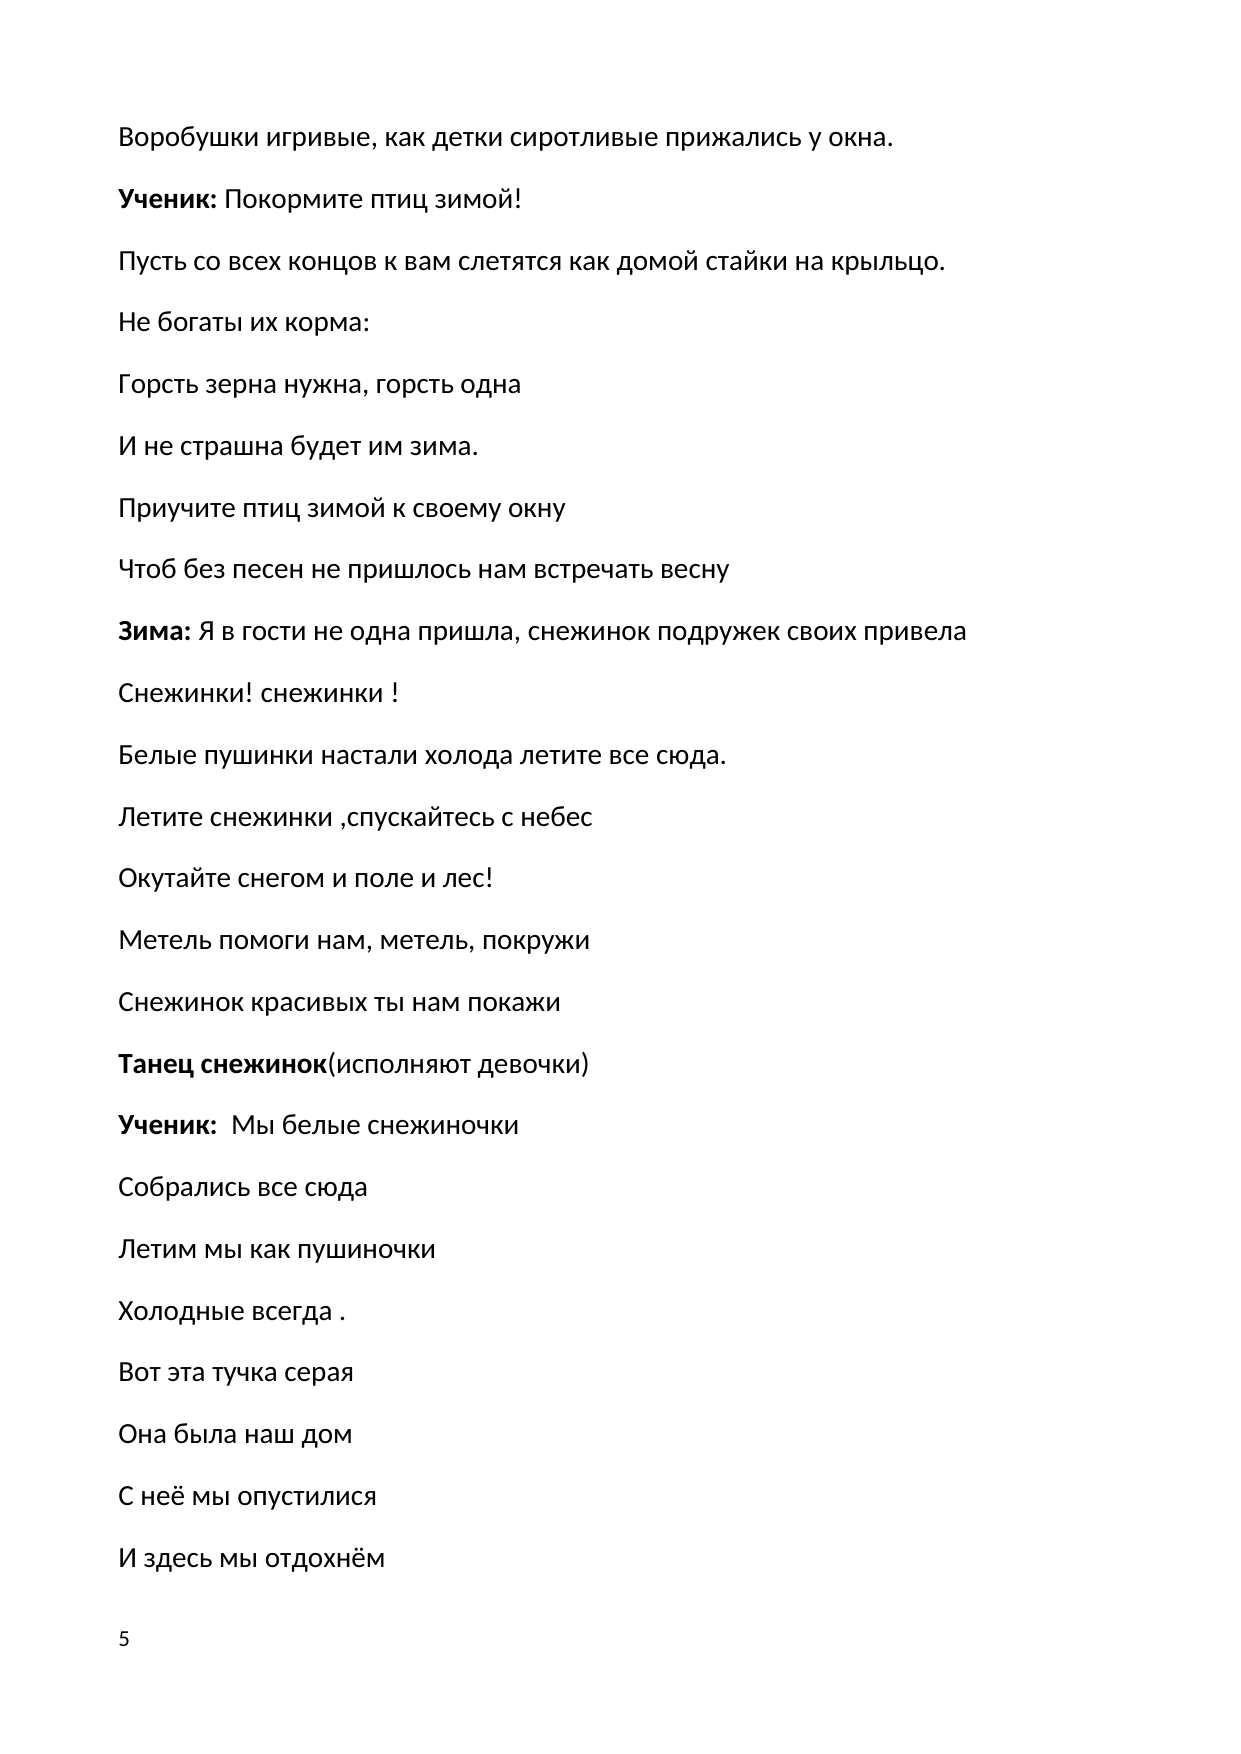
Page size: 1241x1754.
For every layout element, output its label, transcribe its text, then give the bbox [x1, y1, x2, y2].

text Холодные всегда . [118, 1292, 1122, 1327]
text Танец снежинок(исполняют девочки) [118, 1045, 1122, 1080]
text Горсть зерна нужна, горсть одна [118, 365, 1122, 401]
text Снежинок красивых ты нам покажи [118, 983, 1122, 1018]
text И здесь мы отдохнём [118, 1539, 1122, 1574]
text Летите снежинки ,спускайтесь с небес [118, 798, 1122, 833]
text Воробушки игривые, как детки сиротливые прижались у окна. [118, 118, 1122, 154]
text Не богаты их корма: [118, 303, 1122, 339]
text Окутайте снегом и поле и лес! [118, 859, 1122, 895]
text Вот эта тучка серая [118, 1353, 1122, 1389]
text Она была наш дом [118, 1415, 1122, 1451]
text Метель помоги нам, метель, покружи [118, 921, 1122, 957]
text Ученик: Покормите птиц зимой! [118, 180, 1122, 216]
text С неё мы опустилися [118, 1477, 1122, 1513]
text Летим мы как пушиночки [118, 1230, 1122, 1266]
text И не страшна будет им зима. [118, 427, 1122, 463]
text Белые пушинки настали холода летите все сюда. [118, 736, 1122, 771]
text Зима: Я в гости не одна пришла, снежинок подружек своих привела [118, 612, 1122, 648]
text Пусть со всех концов к вам слетятся как домой стайки на крыльцо. [118, 242, 1122, 277]
text Снежинки! снежинки ! [118, 674, 1122, 710]
text Ученик: Мы белые снежиночки [118, 1106, 1122, 1142]
text Приучите птиц зимой к своему окну [118, 489, 1122, 524]
text Чтоб без песен не пришлось нам встречать весну [118, 551, 1122, 586]
text Собрались все сюда [118, 1168, 1122, 1204]
